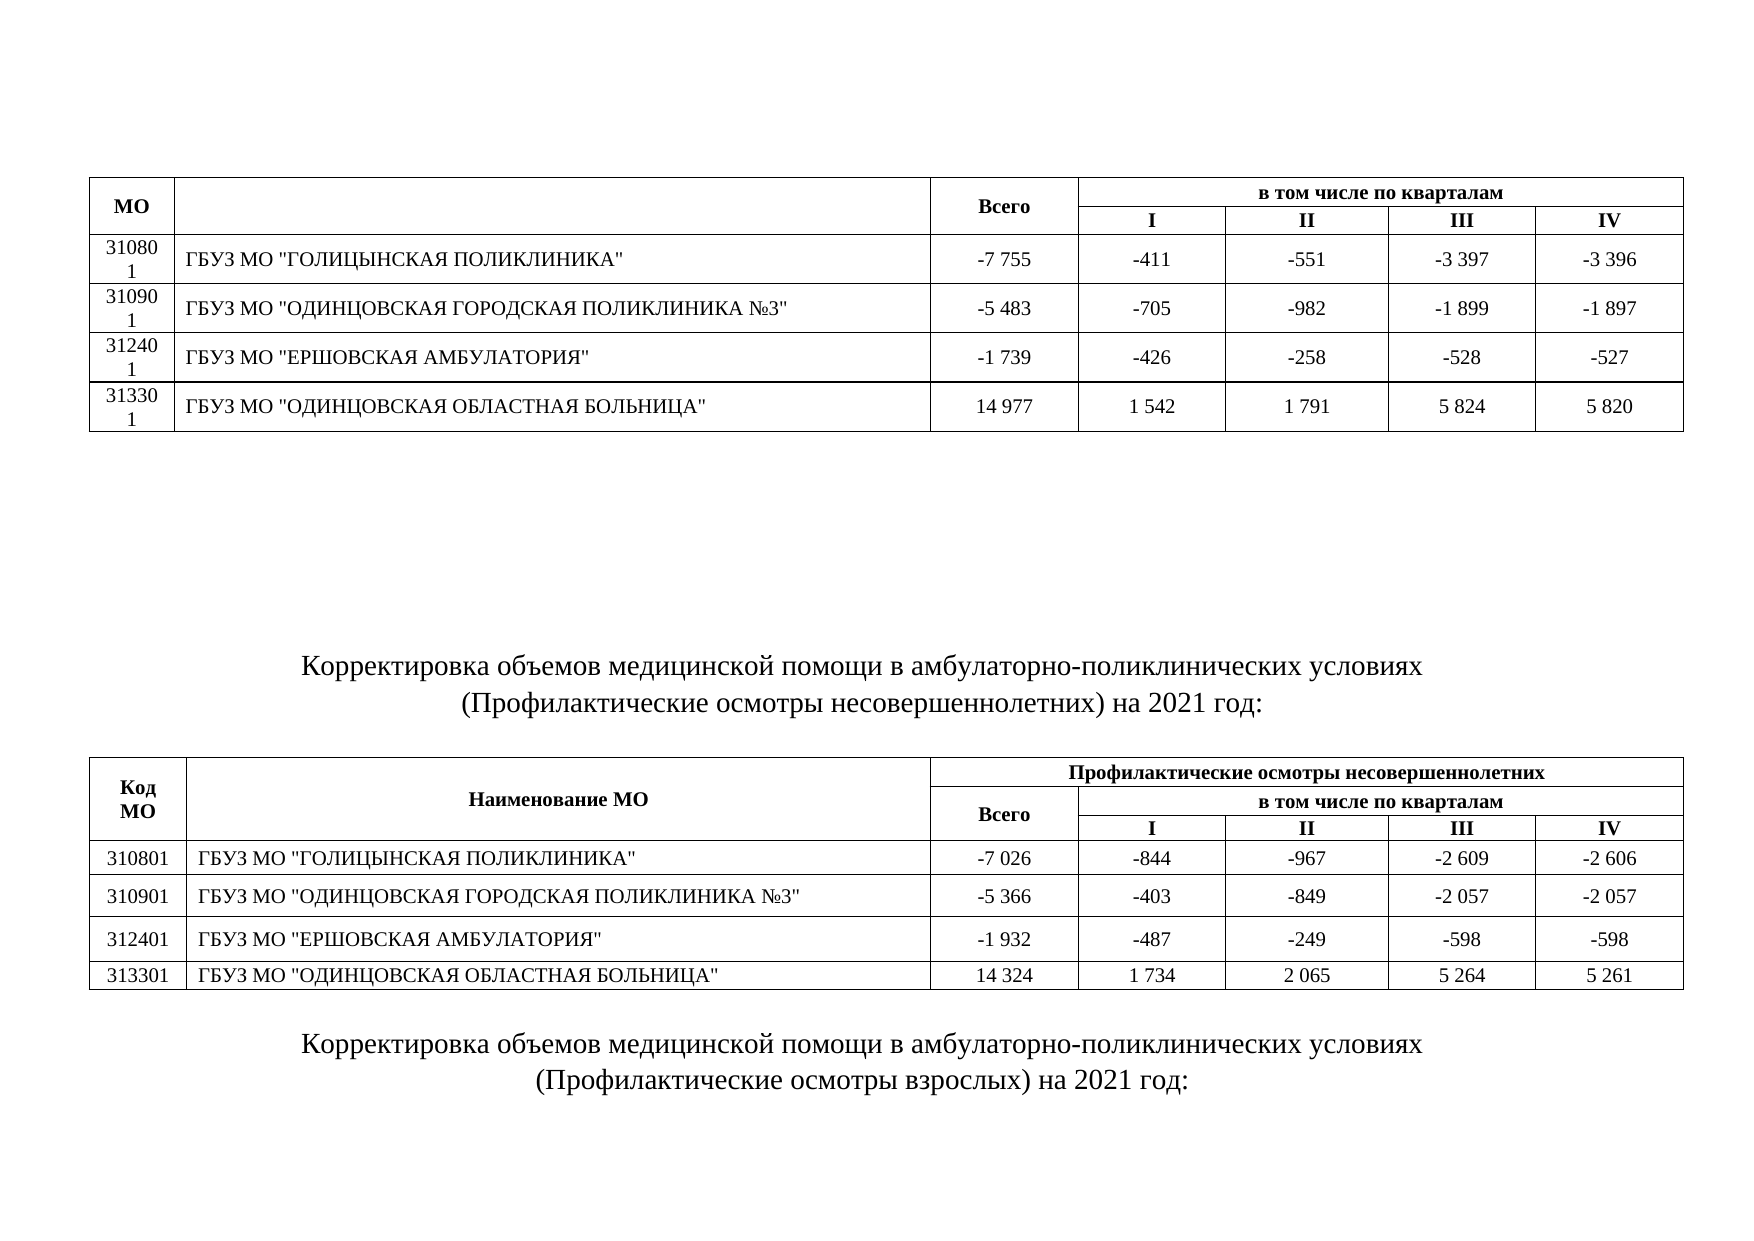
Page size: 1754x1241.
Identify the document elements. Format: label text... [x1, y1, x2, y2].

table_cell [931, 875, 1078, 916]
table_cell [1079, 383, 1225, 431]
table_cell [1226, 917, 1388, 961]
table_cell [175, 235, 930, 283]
text Корректировка объемов медицинской помощи в амбулаторно-поликлинических условиях [89, 648, 1636, 682]
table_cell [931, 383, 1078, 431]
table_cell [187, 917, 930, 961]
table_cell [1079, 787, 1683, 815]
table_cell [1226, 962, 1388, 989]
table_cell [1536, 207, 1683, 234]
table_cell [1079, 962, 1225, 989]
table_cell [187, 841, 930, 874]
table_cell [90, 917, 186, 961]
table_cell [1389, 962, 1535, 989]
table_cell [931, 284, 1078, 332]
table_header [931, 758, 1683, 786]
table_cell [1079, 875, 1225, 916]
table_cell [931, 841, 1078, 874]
text (Профилактические осмотры взрослых) на 2021 год: [89, 1062, 1636, 1096]
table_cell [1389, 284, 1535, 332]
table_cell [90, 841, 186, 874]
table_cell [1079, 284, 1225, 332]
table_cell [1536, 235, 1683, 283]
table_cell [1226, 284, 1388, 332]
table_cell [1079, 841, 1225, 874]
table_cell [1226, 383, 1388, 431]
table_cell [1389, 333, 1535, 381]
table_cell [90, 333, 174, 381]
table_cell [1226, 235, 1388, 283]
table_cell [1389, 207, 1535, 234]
text Корректировка объемов медицинской помощи в амбулаторно-поликлинических условиях [89, 1026, 1636, 1060]
text (Профилактические осмотры несовершеннолетних) на 2021 год: [89, 685, 1636, 718]
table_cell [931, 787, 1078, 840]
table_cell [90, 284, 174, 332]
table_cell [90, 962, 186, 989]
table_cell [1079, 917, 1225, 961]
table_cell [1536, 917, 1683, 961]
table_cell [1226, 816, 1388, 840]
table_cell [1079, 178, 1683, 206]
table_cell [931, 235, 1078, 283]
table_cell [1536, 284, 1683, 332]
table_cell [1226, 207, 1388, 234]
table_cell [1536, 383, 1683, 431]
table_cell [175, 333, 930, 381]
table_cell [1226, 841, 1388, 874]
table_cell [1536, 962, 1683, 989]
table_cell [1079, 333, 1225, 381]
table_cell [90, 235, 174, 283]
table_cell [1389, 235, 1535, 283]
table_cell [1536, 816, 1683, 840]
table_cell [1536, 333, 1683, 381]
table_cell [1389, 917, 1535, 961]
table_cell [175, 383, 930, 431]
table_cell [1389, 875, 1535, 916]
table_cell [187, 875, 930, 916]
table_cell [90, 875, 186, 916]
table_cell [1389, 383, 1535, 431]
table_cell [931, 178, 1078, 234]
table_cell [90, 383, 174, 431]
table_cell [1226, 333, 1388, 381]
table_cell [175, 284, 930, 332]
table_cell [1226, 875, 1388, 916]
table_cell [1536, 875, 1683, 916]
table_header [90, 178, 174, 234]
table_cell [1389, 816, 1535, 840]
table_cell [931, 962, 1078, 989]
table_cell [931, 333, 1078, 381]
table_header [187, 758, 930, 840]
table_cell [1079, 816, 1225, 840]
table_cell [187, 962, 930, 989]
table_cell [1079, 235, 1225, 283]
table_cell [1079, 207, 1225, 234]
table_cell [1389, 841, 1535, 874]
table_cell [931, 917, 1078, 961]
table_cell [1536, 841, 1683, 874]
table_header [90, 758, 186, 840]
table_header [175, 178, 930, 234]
